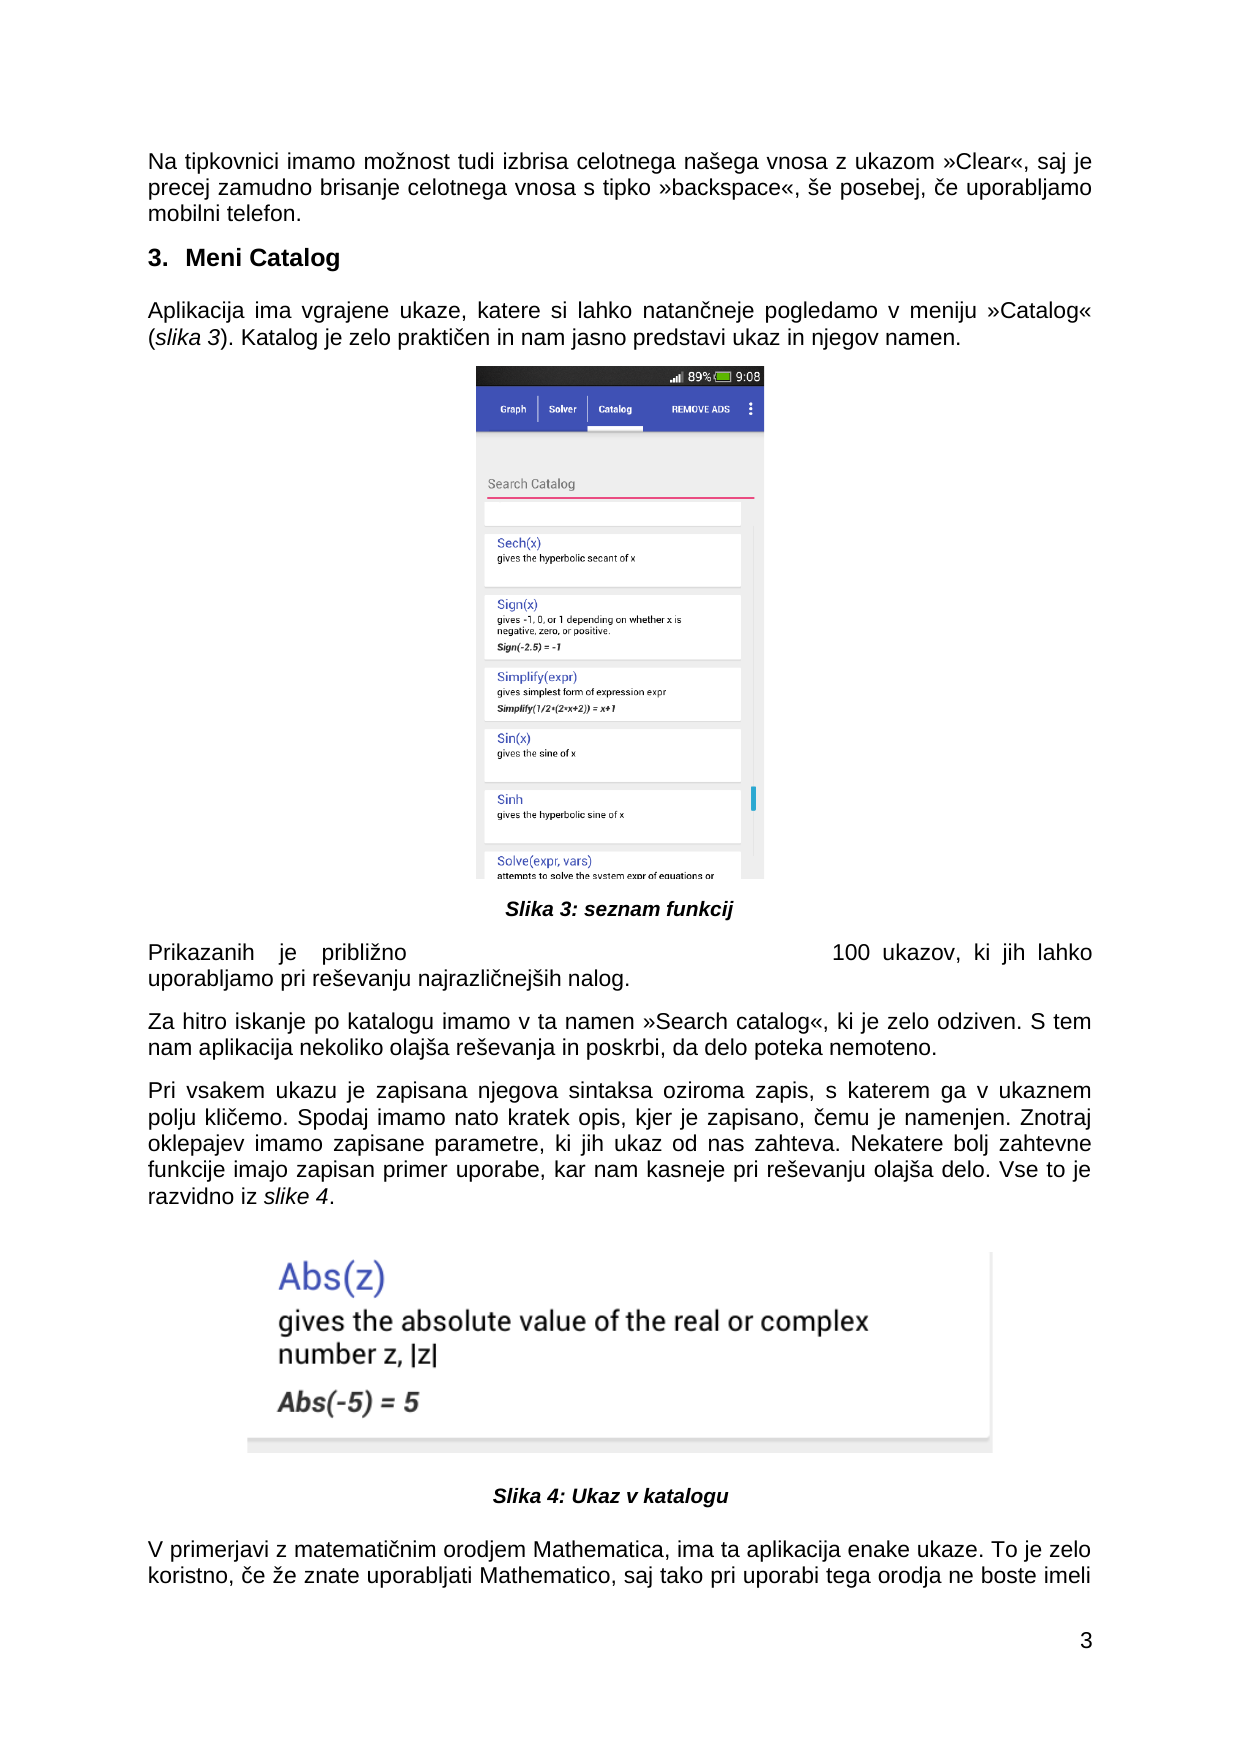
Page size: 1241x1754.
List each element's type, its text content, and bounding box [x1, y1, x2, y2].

text Pri vsakem ukazu je zapisana njegova sintaksa oziroma zapis, s katerem ga v ukaznem polju kličemo. Spodaj imamo nato kratek opis, kjer je zapisano, čemu je namenjen. Znotraj oklepajev imamo zapisane parametre, ki jih ukaz od nas zahteva. Nekatere bolj zahtevne funkcije imajo zapisan primer uporabe, kar nam kasneje pri reševanju olajša delo. Vse to je razvidno iz slike 4. [148, 1077, 1093, 1209]
text Aplikacija ima vgrajene ukaze, katere si lahko natančneje pogledamo v meniju »Catalog« (slika 3). Katalog je zelo praktičen in nam jasno predstavi ukaz in njegov namen. [148, 297, 1093, 350]
text Na tipkovnici imamo možnost tudi izbrisa celotnega našega vnosa z ukazom »Clear«, saj je precej zamudno brisanje celotnega vnosa s tipko »backspace«, še posebej, če uporabljamo mobilni telefon. [148, 148, 1093, 227]
text Za hitro iskanje po katalogu imamo v ta namen »Search catalog«, ki je zelo odziven. S tem nam aplikacija nekoliko olajša reševanja in poskrbi, da delo poteka nemoteno. [148, 1008, 1093, 1061]
picture [476, 366, 765, 879]
subtitle Meni Catalog [148, 243, 1093, 272]
text Prikazanih je približno 100 ukazov, ki jih lahko uporabljamo pri reševanju najrazličnejših nalog. [148, 939, 1093, 991]
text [148, 1536, 1093, 1588]
picture [247, 1252, 993, 1453]
